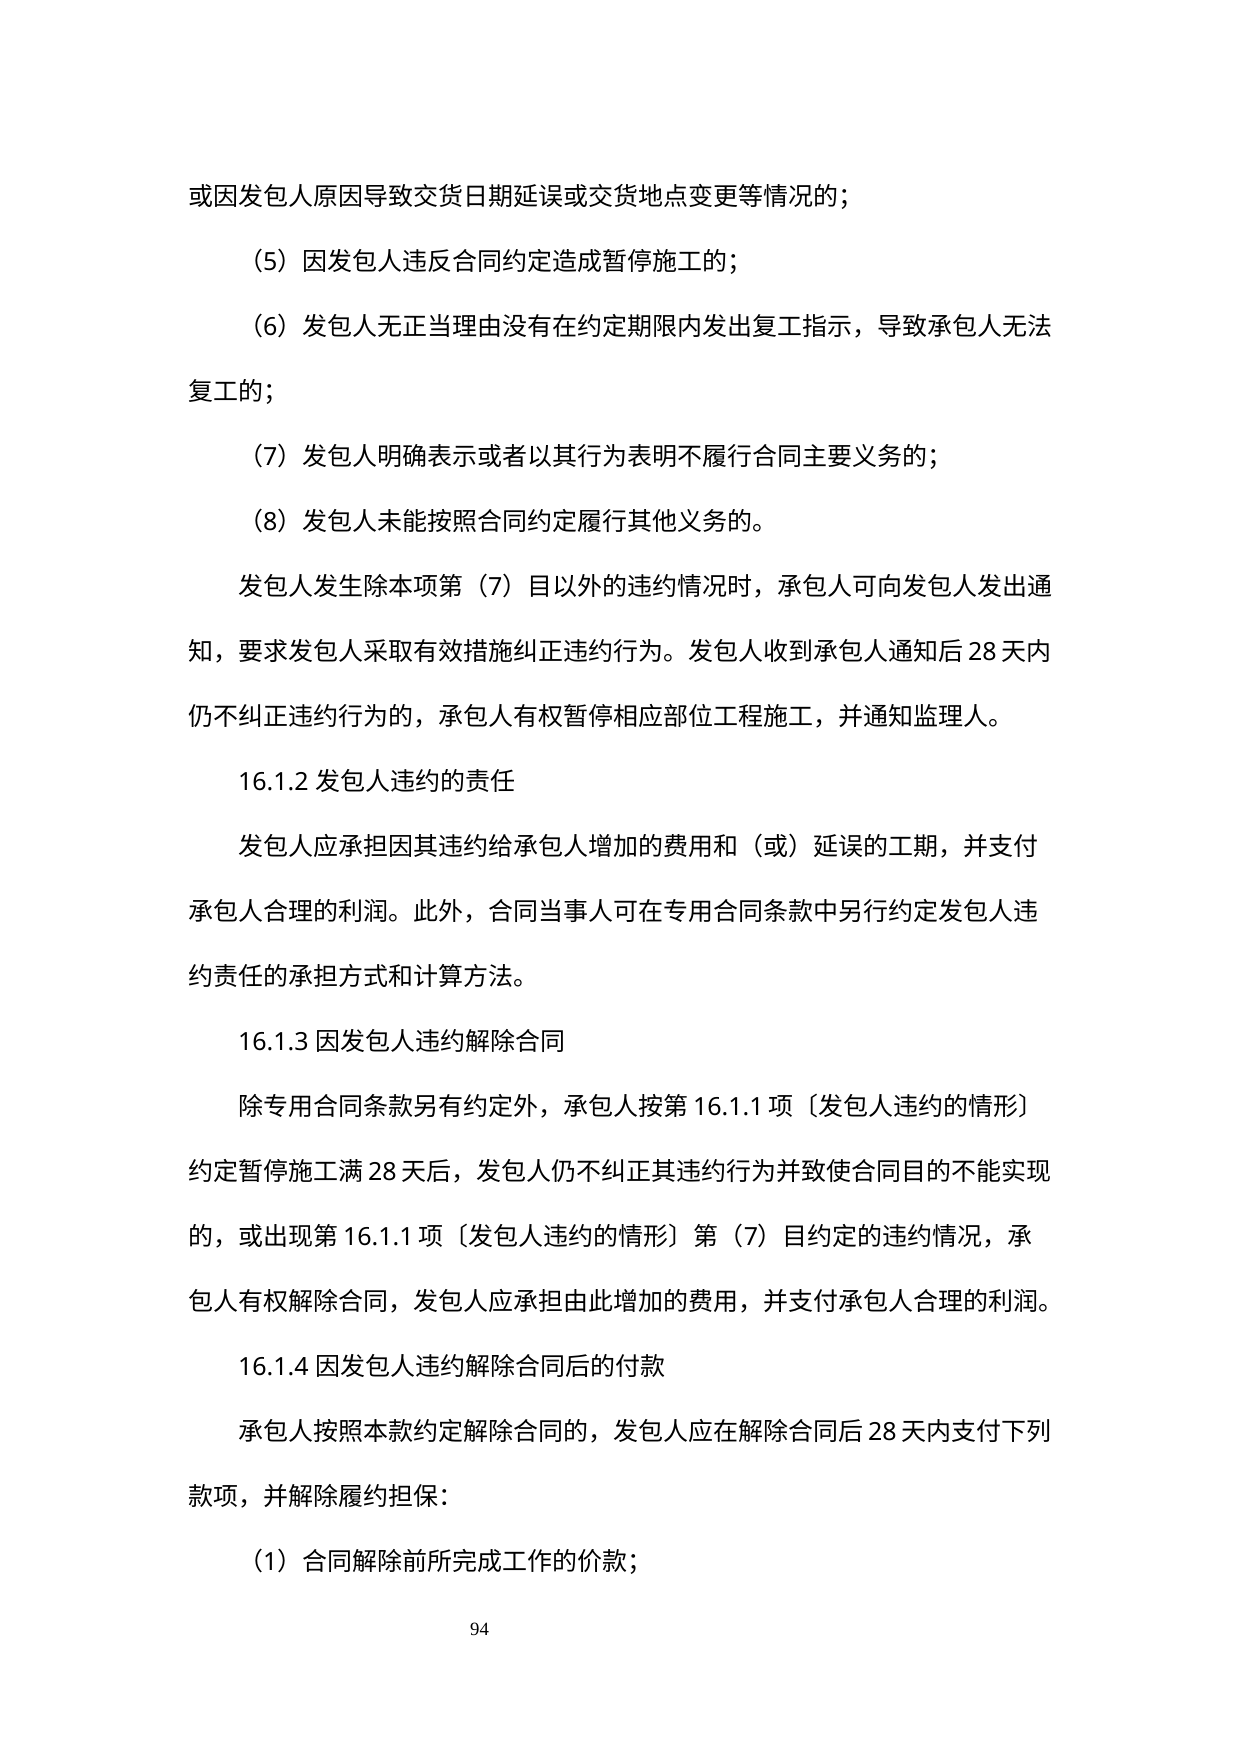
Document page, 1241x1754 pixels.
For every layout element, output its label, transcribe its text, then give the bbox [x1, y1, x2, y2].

text （6）发包人无正当理由没有在约定期限内发出复工指示，导致承包人无法复工的； [188, 292, 1052, 422]
text （1）合同解除前所完成工作的价款； [188, 1527, 1052, 1592]
text 发包人发生除本项第（7）目以外的违约情况时，承包人可向发包人发出通知，要求发包人采取有效措施纠正违约行为。发包人收到承包人通知后28天内仍不纠正违约行为的，承包人有权暂停相应部位工程施工，并通知监理人。 [188, 552, 1052, 747]
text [188, 162, 1052, 227]
text 16.1.4 因发包人违约解除合同后的付款 [188, 1332, 1052, 1397]
text （7）发包人明确表示或者以其行为表明不履行合同主要义务的； [188, 422, 1052, 487]
text （5）因发包人违反合同约定造成暂停施工的； [188, 227, 1052, 292]
text 发包人应承担因其违约给承包人增加的费用和（或）延误的工期，并支付承包人合理的利润。此外，合同当事人可在专用合同条款中另行约定发包人违约责任的承担方式和计算方法。 [188, 812, 1052, 1007]
text 除专用合同条款另有约定外，承包人按第16.1.1项〔发包人违约的情形〕约定暂停施工满28天后，发包人仍不纠正其违约行为并致使合同目的不能实现的，或出现第16.1.1项〔发包人违约的情形〕第（7）目约定的违约情况，承包人有权解除合同，发包人应承担由此增加的费用，并支付承包人合理的利润。 [188, 1072, 1052, 1332]
text 承包人按照本款约定解除合同的，发包人应在解除合同后28天内支付下列款项，并解除履约担保： [188, 1397, 1052, 1527]
text 16.1.2 发包人违约的责任 [188, 747, 1052, 812]
text 16.1.3 因发包人违约解除合同 [188, 1007, 1052, 1072]
text （8）发包人未能按照合同约定履行其他义务的。 [188, 487, 1052, 552]
